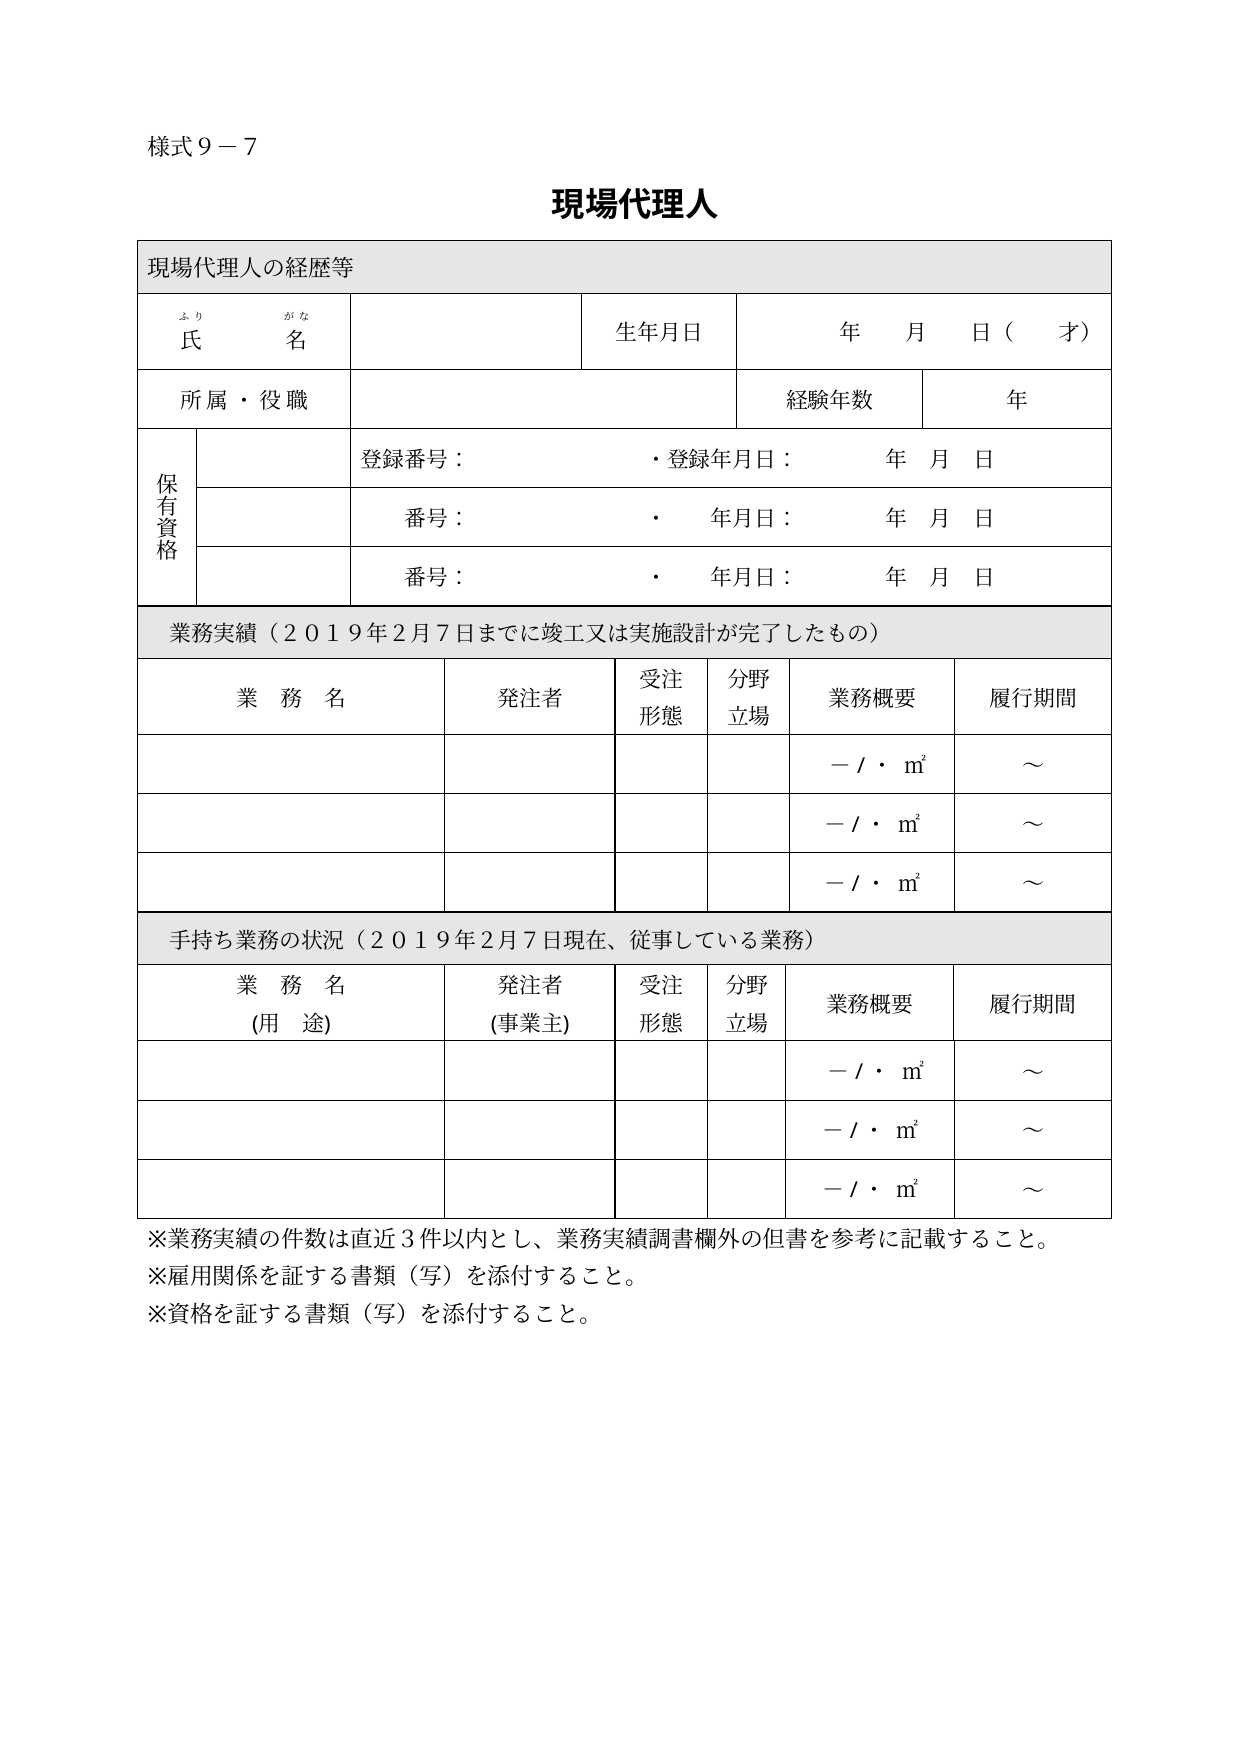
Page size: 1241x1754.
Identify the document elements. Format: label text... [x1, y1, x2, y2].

table_cell ～ [955, 1041, 1111, 1099]
table_cell 受注 形態 [616, 965, 707, 1040]
table_cell [445, 735, 614, 793]
table_cell [616, 1160, 707, 1218]
text 現場代理人 [148, 164, 1122, 239]
table_cell 分野 立場 [708, 659, 789, 734]
table_cell 年 月 日（ 才） [737, 294, 1111, 369]
table_cell ～ [955, 853, 1111, 911]
table_cell 業 務 名 [138, 659, 444, 734]
table_cell [445, 794, 614, 852]
table_cell 業務概要 [790, 659, 954, 734]
table_cell 経験年数 [737, 370, 922, 428]
table_cell － / ・ ㎡ [786, 1041, 954, 1099]
table_cell [445, 853, 614, 911]
table_cell [197, 547, 350, 605]
table_cell [138, 794, 444, 852]
table_cell [616, 1101, 707, 1158]
table_cell 業務実績（２０１９年２月７日までに竣工又は実施設計が完了したもの） [138, 607, 1111, 658]
table_cell [616, 735, 707, 793]
table_cell [138, 294, 350, 369]
table_cell 分野 立場 [708, 965, 785, 1040]
table_cell 業 務 名 (用 途) [138, 965, 444, 1040]
table_cell ～ [955, 1160, 1111, 1218]
table_cell [616, 794, 707, 852]
table_cell [445, 1160, 614, 1218]
table_cell ～ [955, 794, 1111, 852]
table_cell － / ・ ㎡ [790, 735, 954, 793]
text ※雇用関係を証する書類（写）を添付すること。 [148, 1256, 1122, 1294]
table_cell [138, 853, 444, 911]
table_cell 発注者 (事業主) [445, 965, 614, 1040]
text ※資格を証する書類（写）を添付すること。 [148, 1294, 1122, 1331]
table_cell [445, 1101, 614, 1158]
table_cell 業務概要 [786, 965, 953, 1040]
table_cell ～ [955, 735, 1111, 793]
table_cell － / ・ ㎡ [786, 1101, 954, 1158]
table_cell 番号： ・ 年月日： 年 月 日 [351, 488, 1111, 546]
table_cell [708, 1041, 785, 1099]
table_cell 受注 形態 [616, 659, 707, 734]
table_cell 履行期間 [954, 965, 1111, 1040]
table_cell 保有資格 [138, 429, 196, 605]
table_cell [197, 488, 350, 546]
table_cell 履行期間 [955, 659, 1111, 734]
text 様式９－７ [148, 127, 1122, 164]
table_cell [616, 1041, 707, 1099]
table_header 現場代理人の経歴等 [138, 241, 1111, 293]
table_cell 番号： ・ 年月日： 年 月 日 [351, 547, 1111, 605]
table_cell [138, 1160, 444, 1218]
table_cell [708, 853, 789, 911]
table_cell 生年月日 [582, 294, 736, 369]
table_cell [445, 1041, 614, 1099]
table_cell 登録番号： ・登録年月日： 年 月 日 [351, 429, 1111, 487]
table_cell [616, 853, 707, 911]
table_cell － / ・ ㎡ [790, 853, 954, 911]
table_cell [138, 1041, 444, 1099]
table_cell [708, 735, 789, 793]
table_cell [351, 294, 581, 369]
table_cell [708, 1101, 785, 1158]
table_cell 所属・役職 [138, 370, 350, 428]
table_cell [708, 794, 789, 852]
table_cell 手持ち業務の状況（２０１９年２月７日現在、従事している業務） [138, 913, 1111, 964]
table_cell ～ [955, 1101, 1111, 1158]
table_cell 年 [923, 370, 1111, 428]
table_cell － / ・ ㎡ [786, 1160, 954, 1218]
table_cell [138, 735, 444, 793]
table_cell [197, 429, 350, 487]
table_cell 発注者 [445, 659, 614, 734]
table_cell [708, 1160, 785, 1218]
table_cell [138, 1101, 444, 1158]
text ※業務実績の件数は直近３件以内とし、業務実績調書欄外の但書を参考に記載すること。 [148, 1219, 1122, 1256]
table_cell [351, 370, 736, 428]
table_cell － / ・ ㎡ [790, 794, 954, 852]
